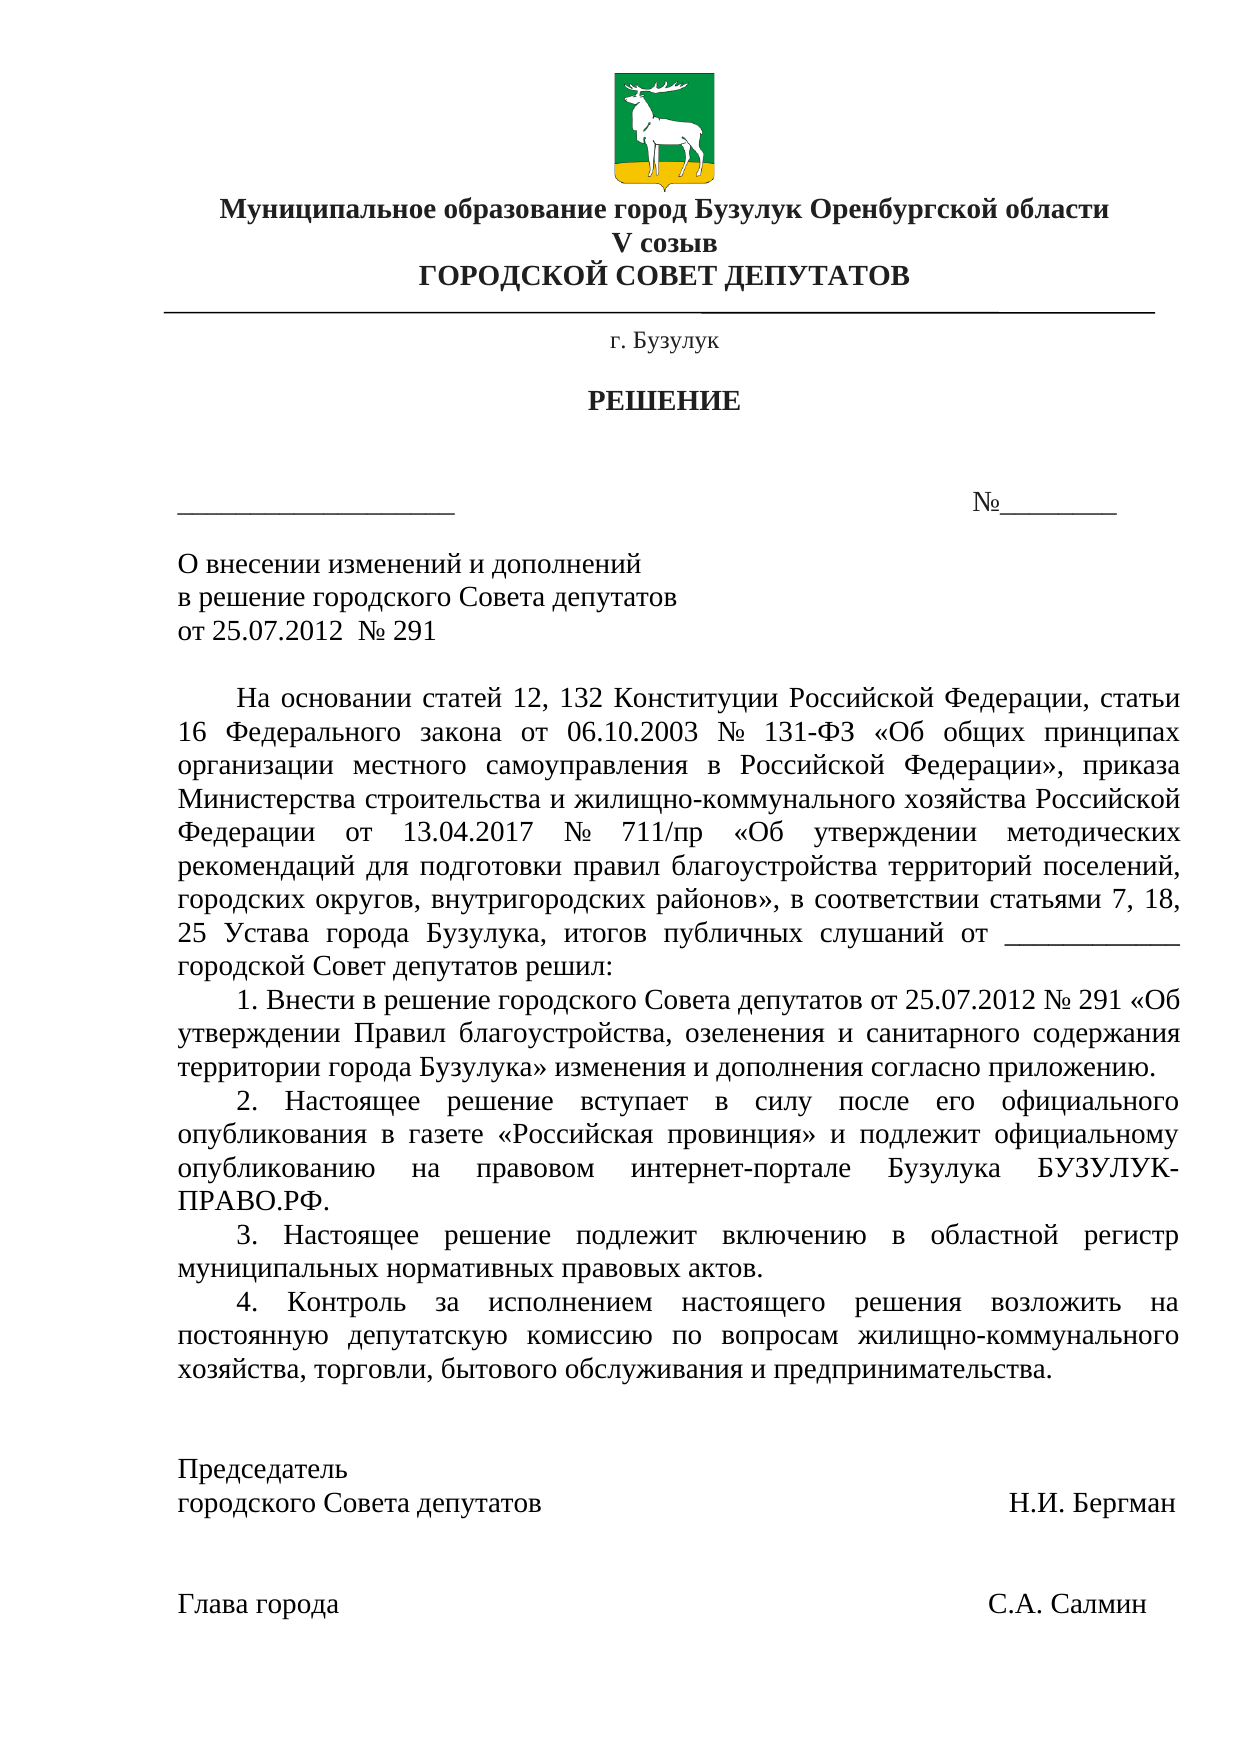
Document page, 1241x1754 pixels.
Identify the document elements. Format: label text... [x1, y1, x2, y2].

text V созыв [177, 225, 1152, 258]
text 2. Настоящее решение вступает в силу после его официального опубликования в газете «Российская провинция» и подлежит официальному опубликованию на правовом интернет-портале Бузулука БУЗУЛУК-ПРАВО.РФ. [177, 1083, 1180, 1217]
text в решение городского Совета депутатов [177, 579, 1152, 613]
text Глава города С.А. Салмин [177, 1586, 1180, 1619]
text О внесении изменений и дополнений [177, 546, 1152, 579]
text Председатель [177, 1452, 1180, 1485]
text 4. Контроль за исполнением настоящего решения возложить на постоянную депутатскую комиссию по вопросам жилищно-коммунального хозяйства, торговли, бытового обслуживания и предпринимательства. [177, 1284, 1180, 1384]
text г. Бузулук [177, 326, 1152, 354]
text На основании статей 12, 132 Конституции Российской Федерации, статьи 16 Федерального закона от 06.10.2003 № 131-ФЗ «Об общих принципах организации местного самоуправления в Российской Федерации», приказа Министерства строительства и жилищно-коммунального хозяйства Российской Федерации от 13.04.2017 № 711/пр «Об утверждении методических рекомендаций для подготовки правил благоустройства территорий поселений, городских округов, внутригородских районов», в соответствии статьями 7, 18, 25 Устава города Бузулука, итогов публичных слушаний от ____________ городской Совет депутатов решил: [177, 680, 1181, 982]
text ГОРОДСКОЙ СОВЕТ ДЕПУТАТОВ [177, 258, 1152, 292]
list Внести в решение городского Совета депутатов от 25.07.2012 № 291 «Об утверждении Правил благоустройства, озеленения и санитарного содержания территории города Бузулука» изменения и дополнения согласно приложению. [177, 982, 1181, 1083]
text от 25.07.2012 № 291 [177, 613, 1152, 647]
text ___________________ №________ [177, 484, 1122, 517]
text городского Совета депутатов Н.И. Бергман [177, 1485, 1180, 1519]
text РЕШЕНИЕ [177, 383, 1152, 417]
picture [614, 73, 715, 192]
text 3. Настоящее решение подлежит включению в областной регистр муниципальных нормативных правовых актов. [177, 1217, 1180, 1284]
text Муниципальное образование город Бузулук Оренбургской области [177, 191, 1152, 225]
